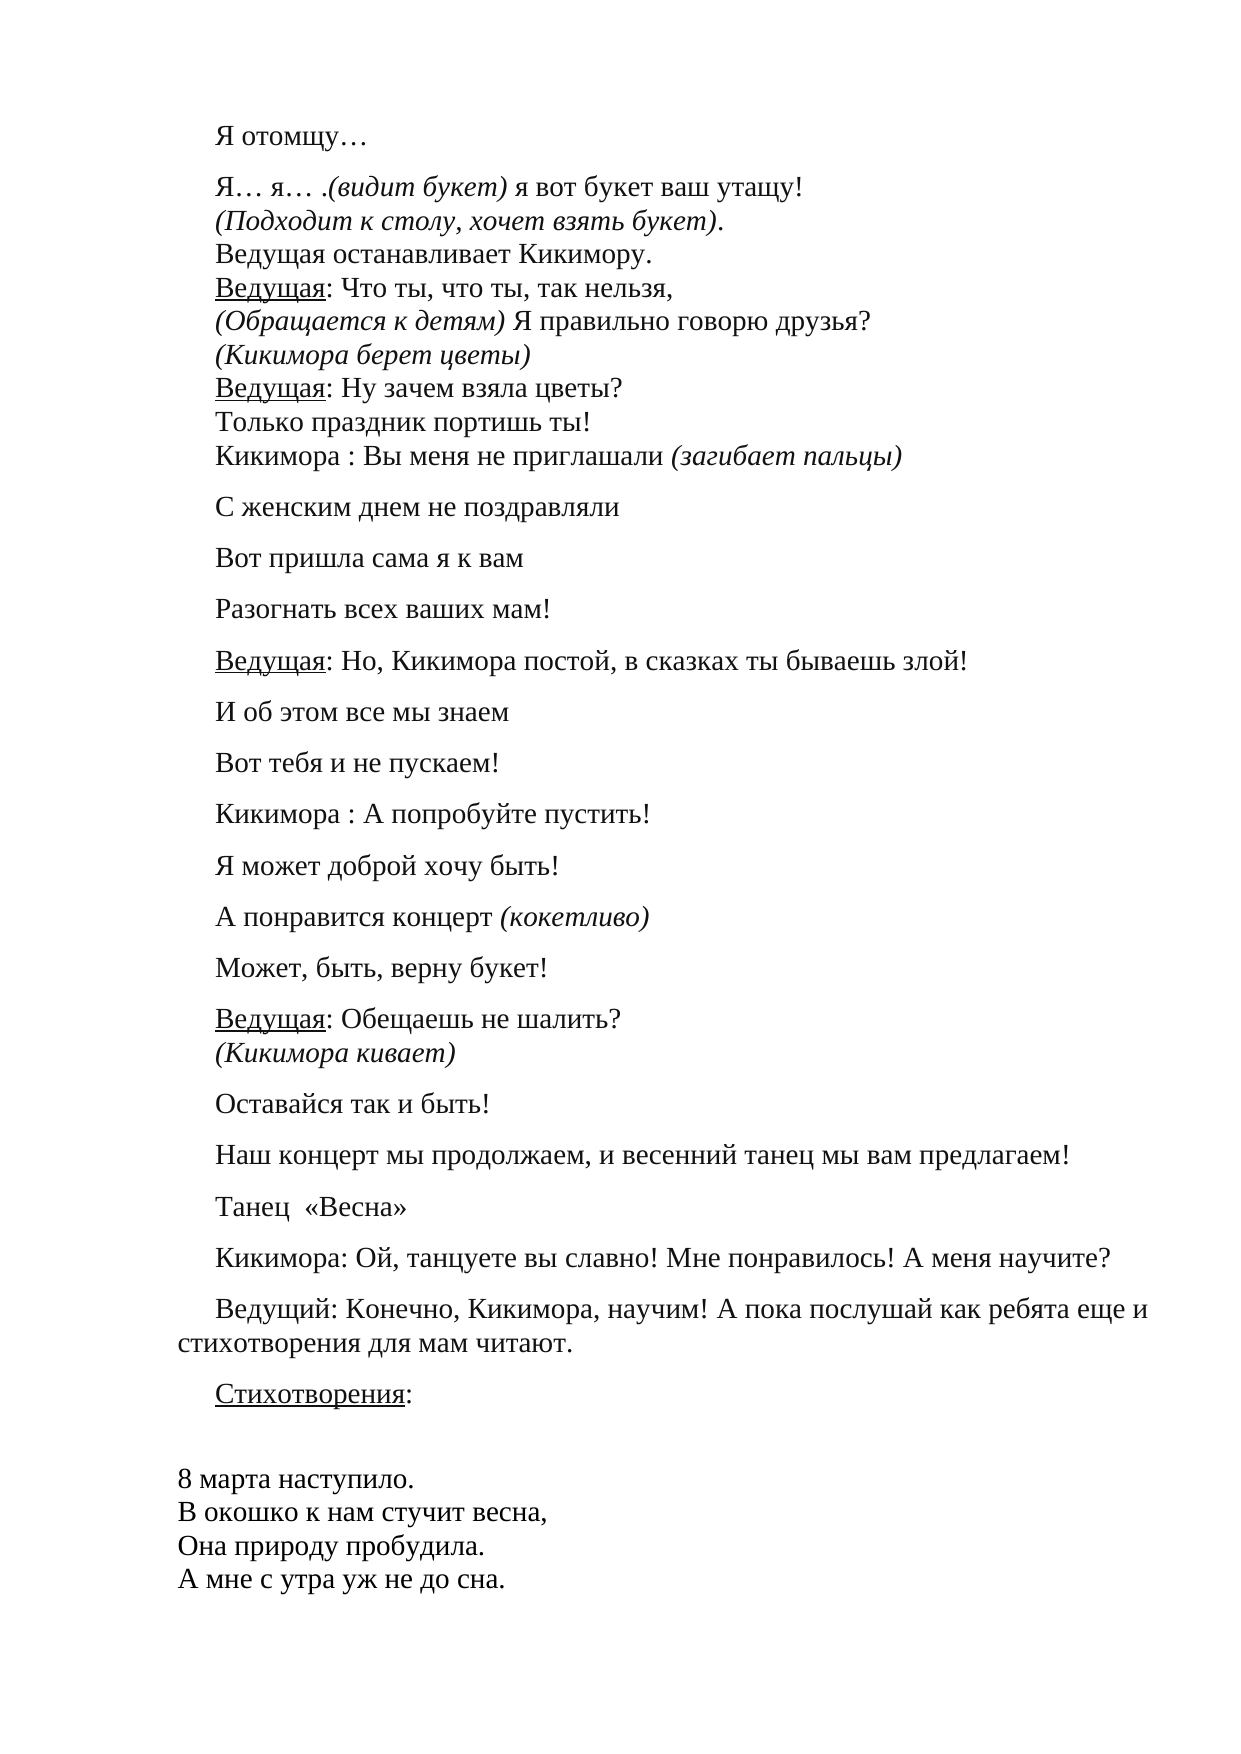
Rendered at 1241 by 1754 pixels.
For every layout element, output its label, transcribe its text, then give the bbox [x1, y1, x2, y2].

text Ведущая останавливает Кикимору. [177, 236, 1152, 270]
text Я может доброй хочу быть! [177, 848, 1152, 881]
text Наш концерт мы продолжаем, и весенний танец мы вам предлагаем! [177, 1137, 1152, 1171]
text С женским днем не поздравляли [177, 489, 1152, 522]
text Ведущий: Конечно, Кикимора, научим! А пока послушай как ребята еще и стихотворения для мам читают. [177, 1291, 1152, 1358]
text Ведущая: Hу зачем взяла цветы? [177, 371, 1152, 404]
text (Кикимора кивает) [177, 1035, 1152, 1068]
text Вот тебя и не пускаем! [177, 745, 1152, 779]
text А понравится концерт (кокетливо) [177, 899, 1152, 932]
text Ведущая: Что ты, что ты, так нельзя, [177, 270, 1152, 303]
text Ведущая: Обещаешь не шалить? [177, 1001, 1152, 1035]
text Может, быть, верну букет! [177, 950, 1152, 984]
text (Обращается к детям) Я правильно говорю друзья? [177, 303, 1152, 337]
text Разогнать всех ваших мам! [177, 591, 1152, 625]
text Я… я… .(видит букет) я вот букет ваш утащу! [177, 169, 1152, 203]
text (Кикимора берет цветы) [177, 337, 1152, 371]
text Оставайся так и быть! [177, 1086, 1152, 1120]
text Я отомщу… [177, 118, 1152, 152]
text Кикимора : Вы меня не приглашали (загибает пальцы) [177, 438, 1152, 471]
text Вот пришла сама я к вам [177, 540, 1152, 574]
text Танец «Весна» [177, 1189, 1152, 1222]
text Только праздник портишь ты! [177, 404, 1152, 438]
text И об этом все мы знаем [177, 694, 1152, 727]
text Кикимора: Ой, танцуете вы славно! Мне понравилось! А меня научите? [177, 1240, 1152, 1273]
text Ведущая: Но, Кикимора постой, в сказках ты бываешь злой! [177, 643, 1152, 676]
text Кикимора : А попробуйте пустить! [177, 796, 1152, 830]
text (Подходит к столу, хочет взять букет). [177, 203, 1152, 236]
text Стихотворения: [177, 1376, 1152, 1409]
text 8 марта наступило. В окошко к нам стучит весна, Она природу пробудила. А мне с утра уж не до сна. [177, 1461, 1152, 1595]
